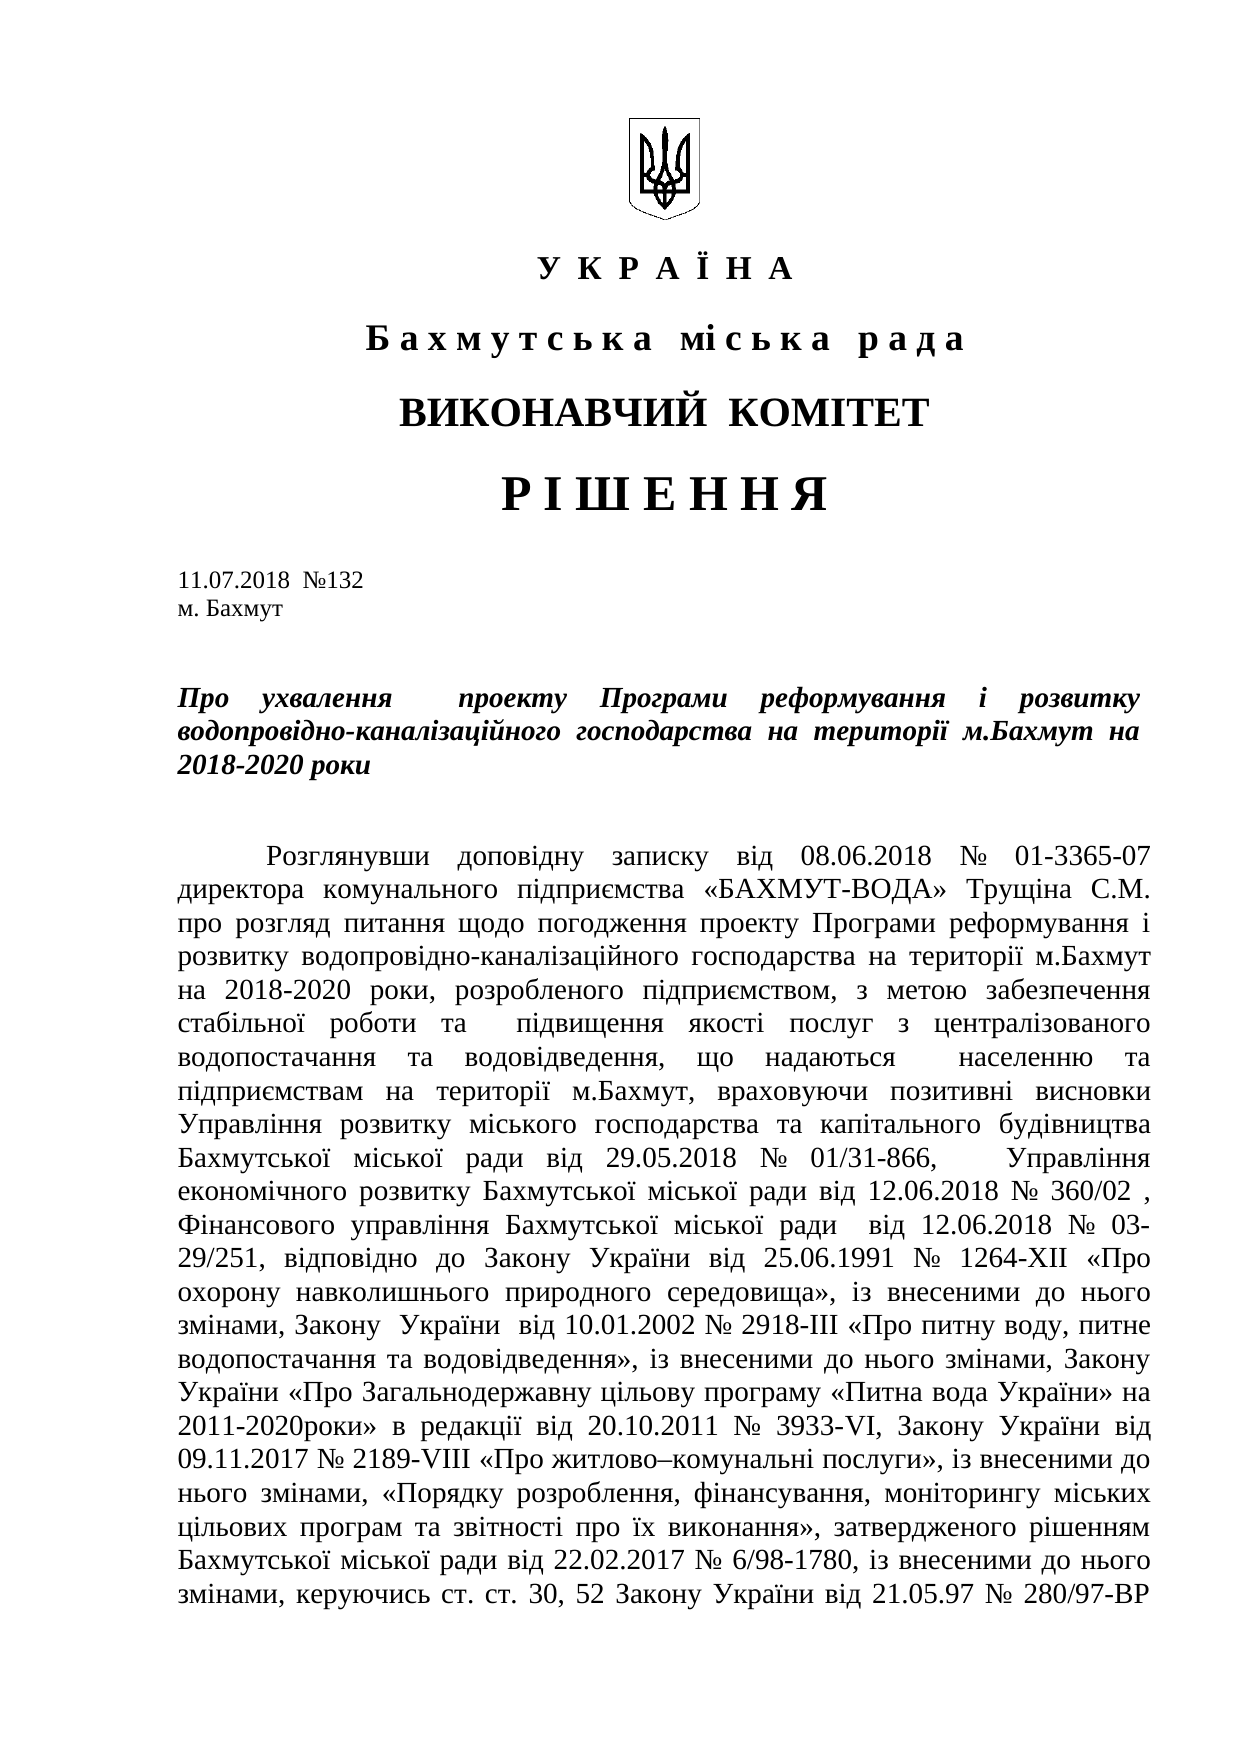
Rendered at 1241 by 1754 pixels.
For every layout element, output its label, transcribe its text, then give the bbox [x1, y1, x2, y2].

text У К Р А Ї Н А [177, 248, 1152, 287]
picture [629, 118, 700, 220]
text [177, 838, 1152, 1609]
text Р I Ш Е Н Н Я [177, 464, 1152, 522]
text Б а х м у т с ь к а мі с ь к а р а д а [177, 316, 1152, 359]
text ВИКОНАВЧИЙ КОМІТЕТ [177, 387, 1152, 435]
text 11.07.2018 №132 [177, 565, 1152, 593]
table_header Про ухвалення проекту Програми реформування і розвитку водопровідно-каналізаційного господарства на території м.Бахмут на 2018-2020 роки [166, 680, 1152, 809]
text м. Бахмут [177, 593, 1152, 622]
